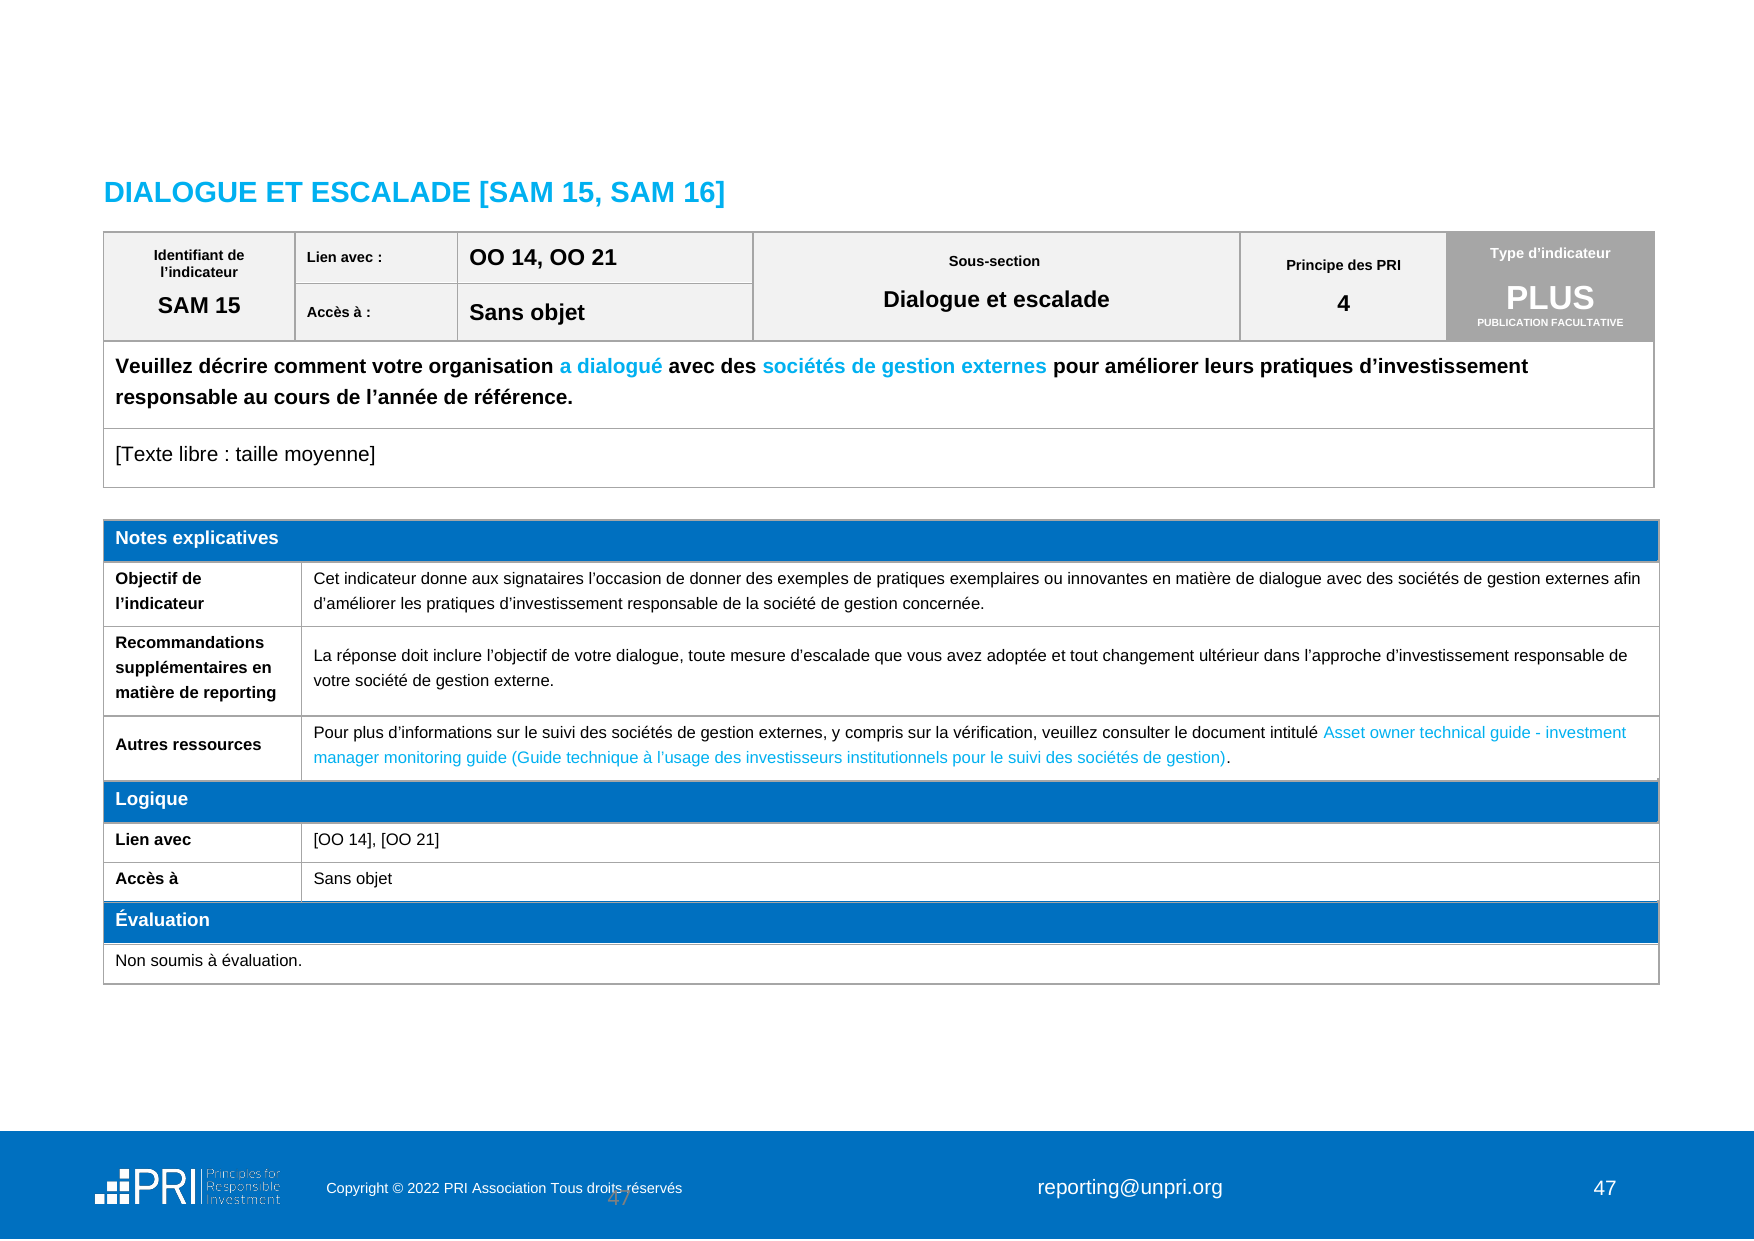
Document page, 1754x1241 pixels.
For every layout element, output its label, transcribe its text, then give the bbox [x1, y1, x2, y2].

table_cell Cet indicateur donne aux signataires l’occasion de donner des exemples de pratiques exemplaires ou innovantes en matière de dialogue avec des sociétés de gestion externes afin d’améliorer les pratiques d’investissement responsable de la société de gestion concernée. [302, 563, 1659, 626]
table_header Type d’indicateur PLUS PUBLICATION FACULTATIVE [1448, 233, 1653, 340]
table_cell Recommandations supplémentaires en matière de reporting [104, 627, 301, 715]
table_cell Logique [104, 782, 1658, 822]
table_cell Objectif de l’indicateur [104, 563, 301, 626]
table_cell Pour plus d’informations sur le suivi des sociétés de gestion externes, y compris sur la vérification, veuillez consulter le document intitulé Asset owner technical guide - investment manager monitoring guide (Guide technique à l’usage des investisseurs institutionnels pour le suivi des sociétés de gestion). [302, 717, 1659, 780]
table_cell Accès à : [296, 284, 457, 340]
picture [92, 1166, 282, 1207]
table_header Identifiant de l’indicateur SAM 15 [104, 233, 294, 340]
table_header Sous-section Dialogue et escalade [754, 233, 1239, 340]
table_cell Autres ressources [104, 717, 301, 780]
table_cell [Texte libre : taille moyenne] [104, 429, 1653, 486]
table_cell Sans objet [302, 863, 1659, 901]
table_cell Veuillez décrire comment votre organisation a dialogué avec des sociétés de gestion externes pour améliorer leurs pratiques d’investissement responsable au cours de l’année de référence. [104, 342, 1653, 427]
table_cell [OO 14], [OO 21] [302, 824, 1659, 862]
table_header Lien avec : [296, 233, 457, 282]
table_cell Évaluation [104, 903, 1658, 943]
table_cell Lien avec [104, 824, 301, 862]
table_header OO 14, OO 21 [458, 233, 752, 282]
table_header Principe des PRI 4 [1241, 233, 1446, 340]
table_cell Sans objet [458, 284, 752, 340]
subtitle Dialogue et escalade [SAM 15, SAM 16] [103, 175, 1650, 208]
table_cell Accès à [104, 863, 301, 901]
table_header Notes explicatives [104, 521, 1658, 561]
table_cell Non soumis à évaluation. [104, 945, 1658, 983]
table_cell La réponse doit inclure l’objectif de votre dialogue, toute mesure d’escalade que vous avez adoptée et tout changement ultérieur dans l’approche d’investissement responsable de votre société de gestion externe. [302, 627, 1659, 715]
